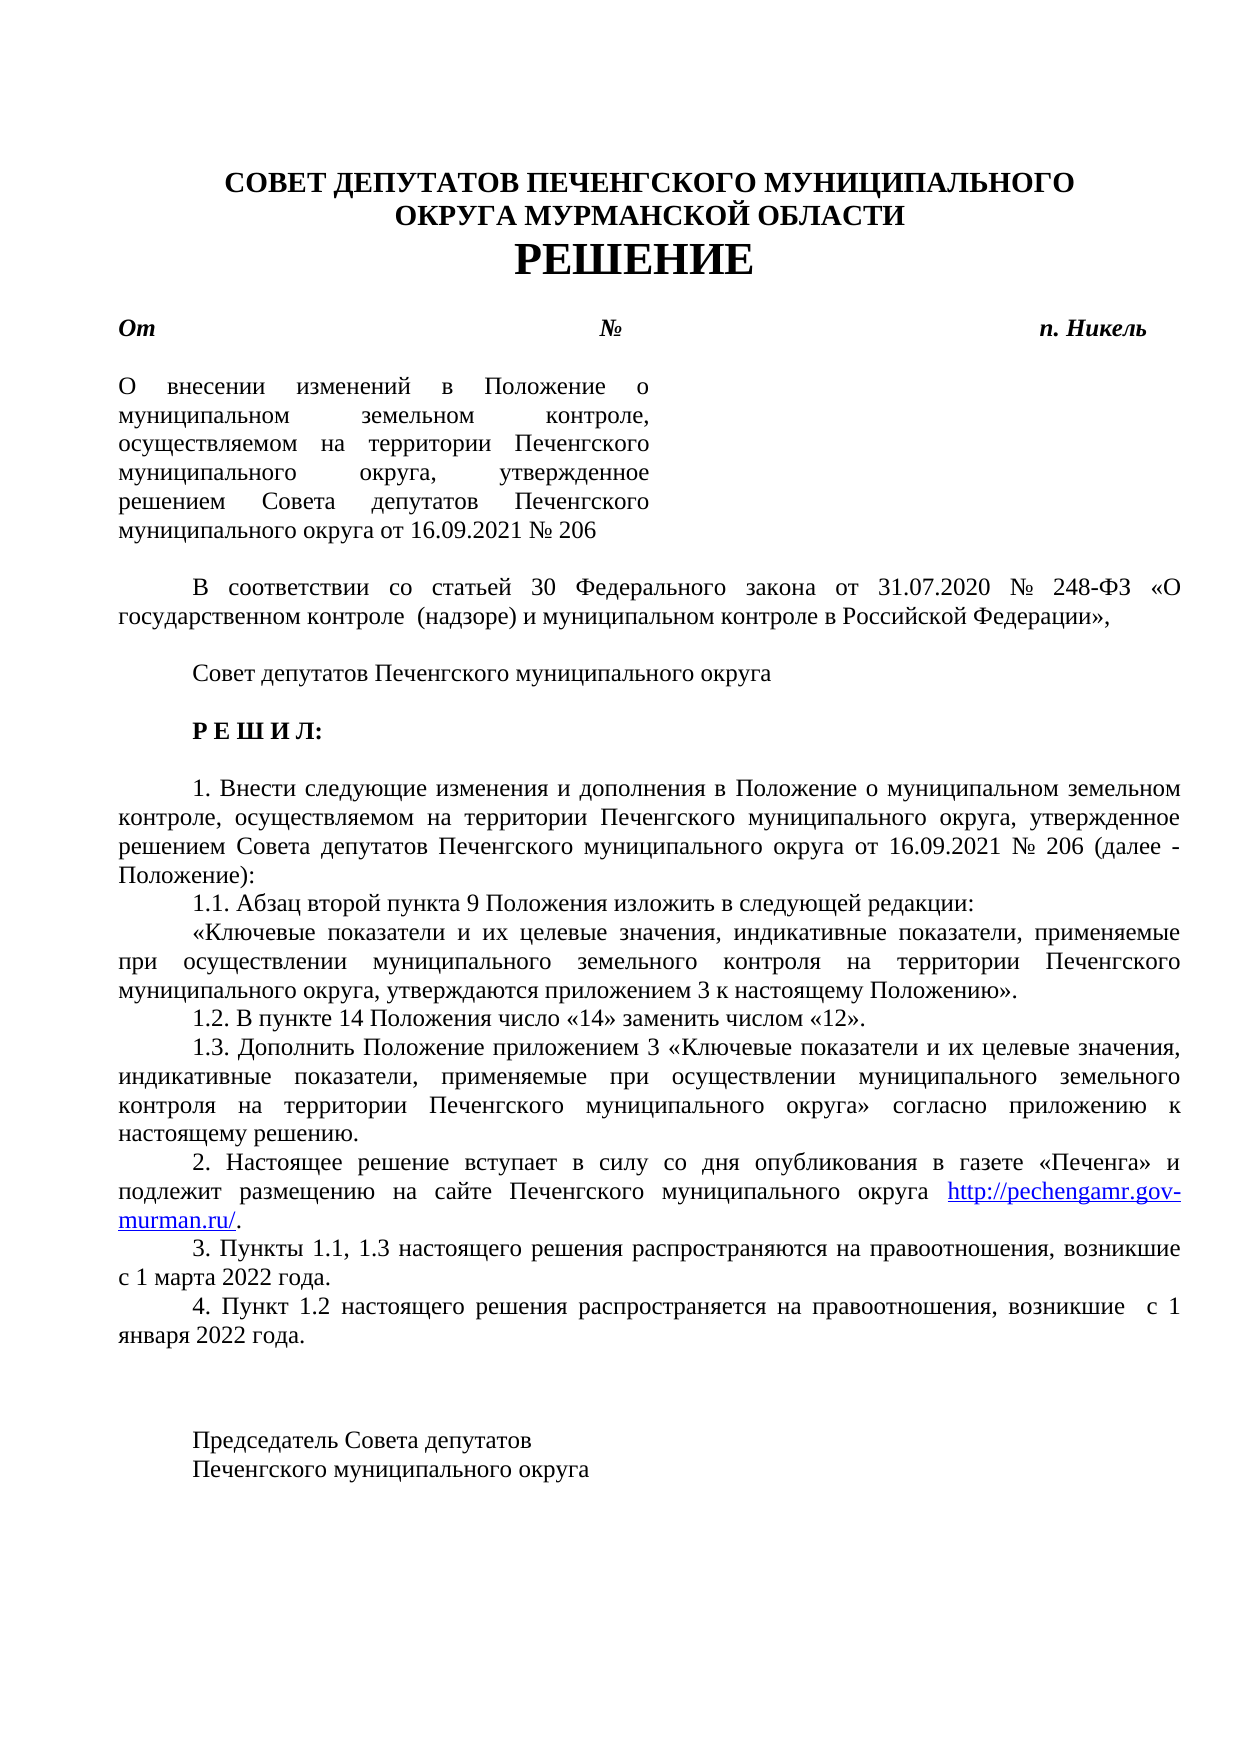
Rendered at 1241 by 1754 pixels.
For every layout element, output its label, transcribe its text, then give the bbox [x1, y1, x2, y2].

text ОКРУГА МУРМАНСКОЙ ОБЛАСТИ [118, 198, 1181, 232]
text Печенгского муниципального округа [118, 1454, 1181, 1483]
text 1.2. В пункте 14 Положения число «14» заменить числом «12». [118, 1003, 1181, 1032]
text 1.1. Абзац второй пункта 9 Положения изложить в следующей редакции: [118, 888, 1181, 917]
text СОВЕТ ДЕПУТАТОВ ПЕЧЕНГСКОГО МУНИЦИПАЛЬНОГО [118, 165, 1181, 198]
text 1. Внести следующие изменения и дополнения в Положение о муниципальном земельном контроле, осуществляемом на территории Печенгского муниципального округа, утвержденное решением Совета депутатов Печенгского муниципального округа от 16.09.2021 № 206 (далее - Положение): [118, 773, 1181, 888]
text Р Е Ш И Л: [118, 716, 1181, 745]
text Председатель Совета депутатов [118, 1425, 1181, 1454]
list 4. Пункт 1.2 настоящего решения распространяется на правоотношения, возникшие с 1 января 2022 года. [118, 1291, 1181, 1348]
text Совет депутатов Печенгского муниципального округа [118, 658, 1181, 687]
list 3. Пункты 1.1, 1.3 настоящего решения распространяются на правоотношения, возникшие с 1 марта 2022 года. [118, 1233, 1181, 1291]
text РЕШЕНИЕ [118, 232, 1181, 285]
text 1.3. Дополнить Положение приложением 3 «Ключевые показатели и их целевые значения, индикативные показатели, применяемые при осуществлении муниципального земельного контроля на территории Печенгского муниципального округа» согласно приложению к настоящему решению. [118, 1032, 1181, 1147]
text В соответствии со статьей 30 Федерального закона от 31.07.2020 № 248-ФЗ «О государственном контроле (надзоре) и муниципальном контроле в Российской Федерации», [118, 572, 1181, 630]
list 2. Настоящее решение вступает в силу со дня опубликования в газете «Печенга» и подлежит размещению на сайте Печенгского муниципального округа http://pechengamr.gov-murman.ru/. [118, 1147, 1181, 1233]
text «Ключевые показатели и их целевые значения, индикативные показатели, применяемые при осуществлении муниципального земельного контроля на территории Печенгского муниципального округа, утверждаются приложением 3 к настоящему Положению». [118, 917, 1181, 1003]
text От № п. Никель [118, 313, 1181, 342]
title О внесении изменений в Положение о муниципальном земельном контроле, осуществляемом на территории Печенгского муниципального округа, утвержденное решением Совета депутатов Печенгского муниципального округа от 16.09.2021 № 206 [118, 371, 650, 543]
